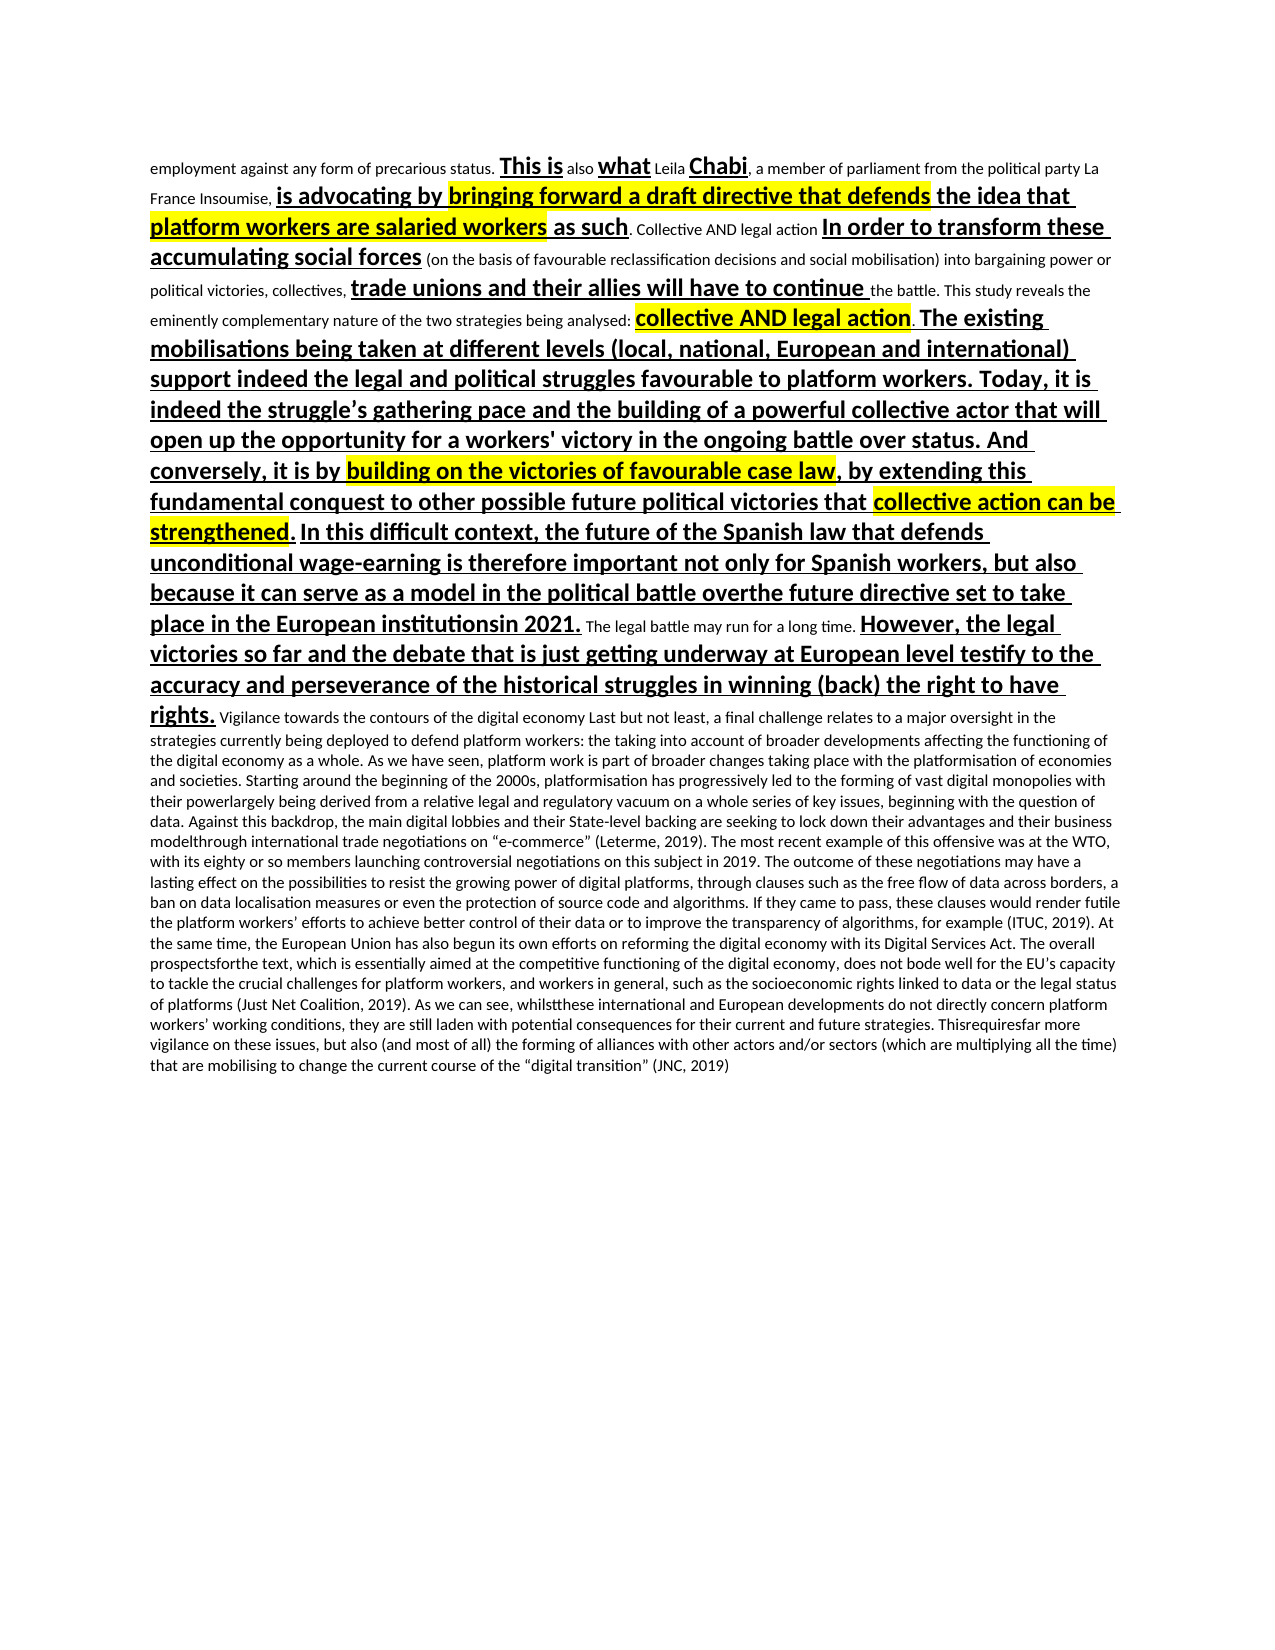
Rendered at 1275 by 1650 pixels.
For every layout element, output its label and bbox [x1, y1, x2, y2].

text [150, 150, 1125, 1075]
